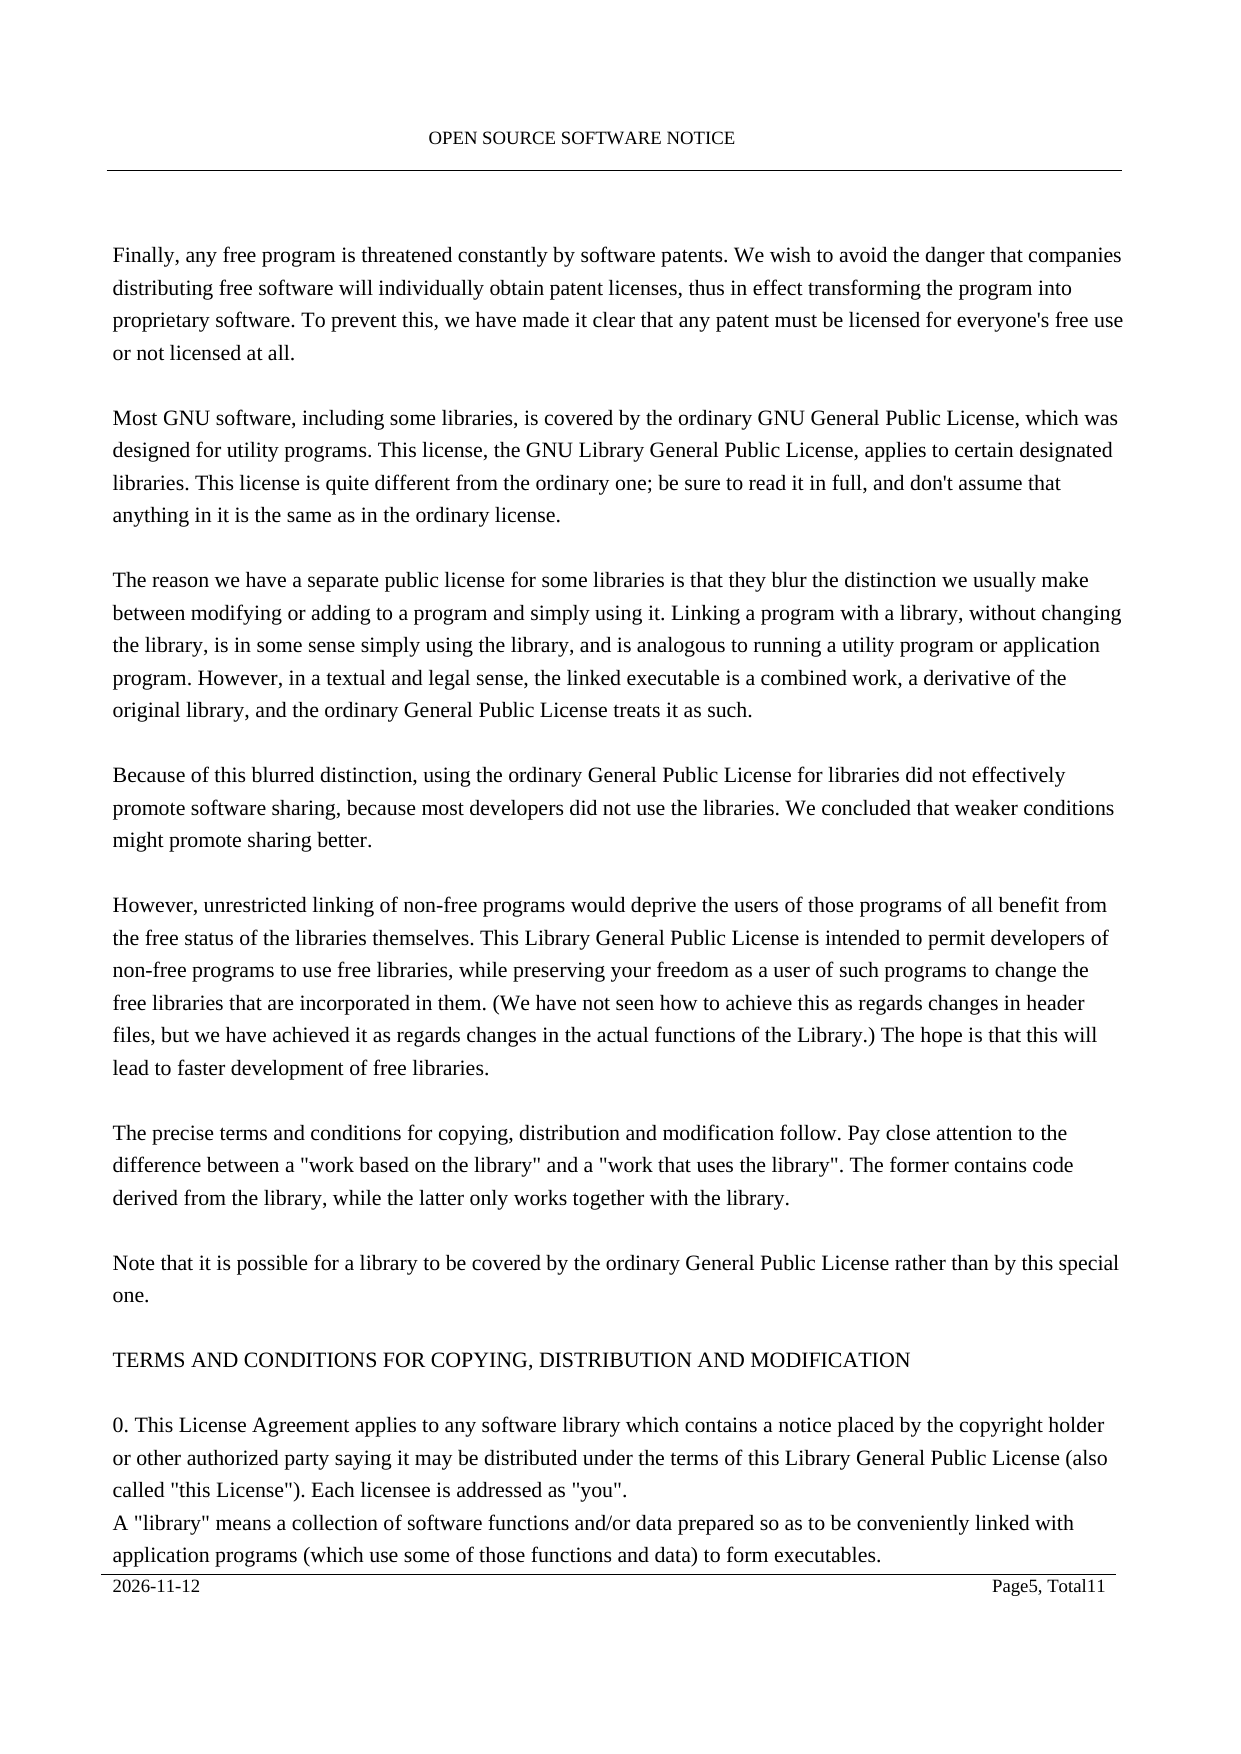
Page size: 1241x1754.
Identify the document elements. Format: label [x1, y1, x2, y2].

text [112, 206, 1128, 1571]
